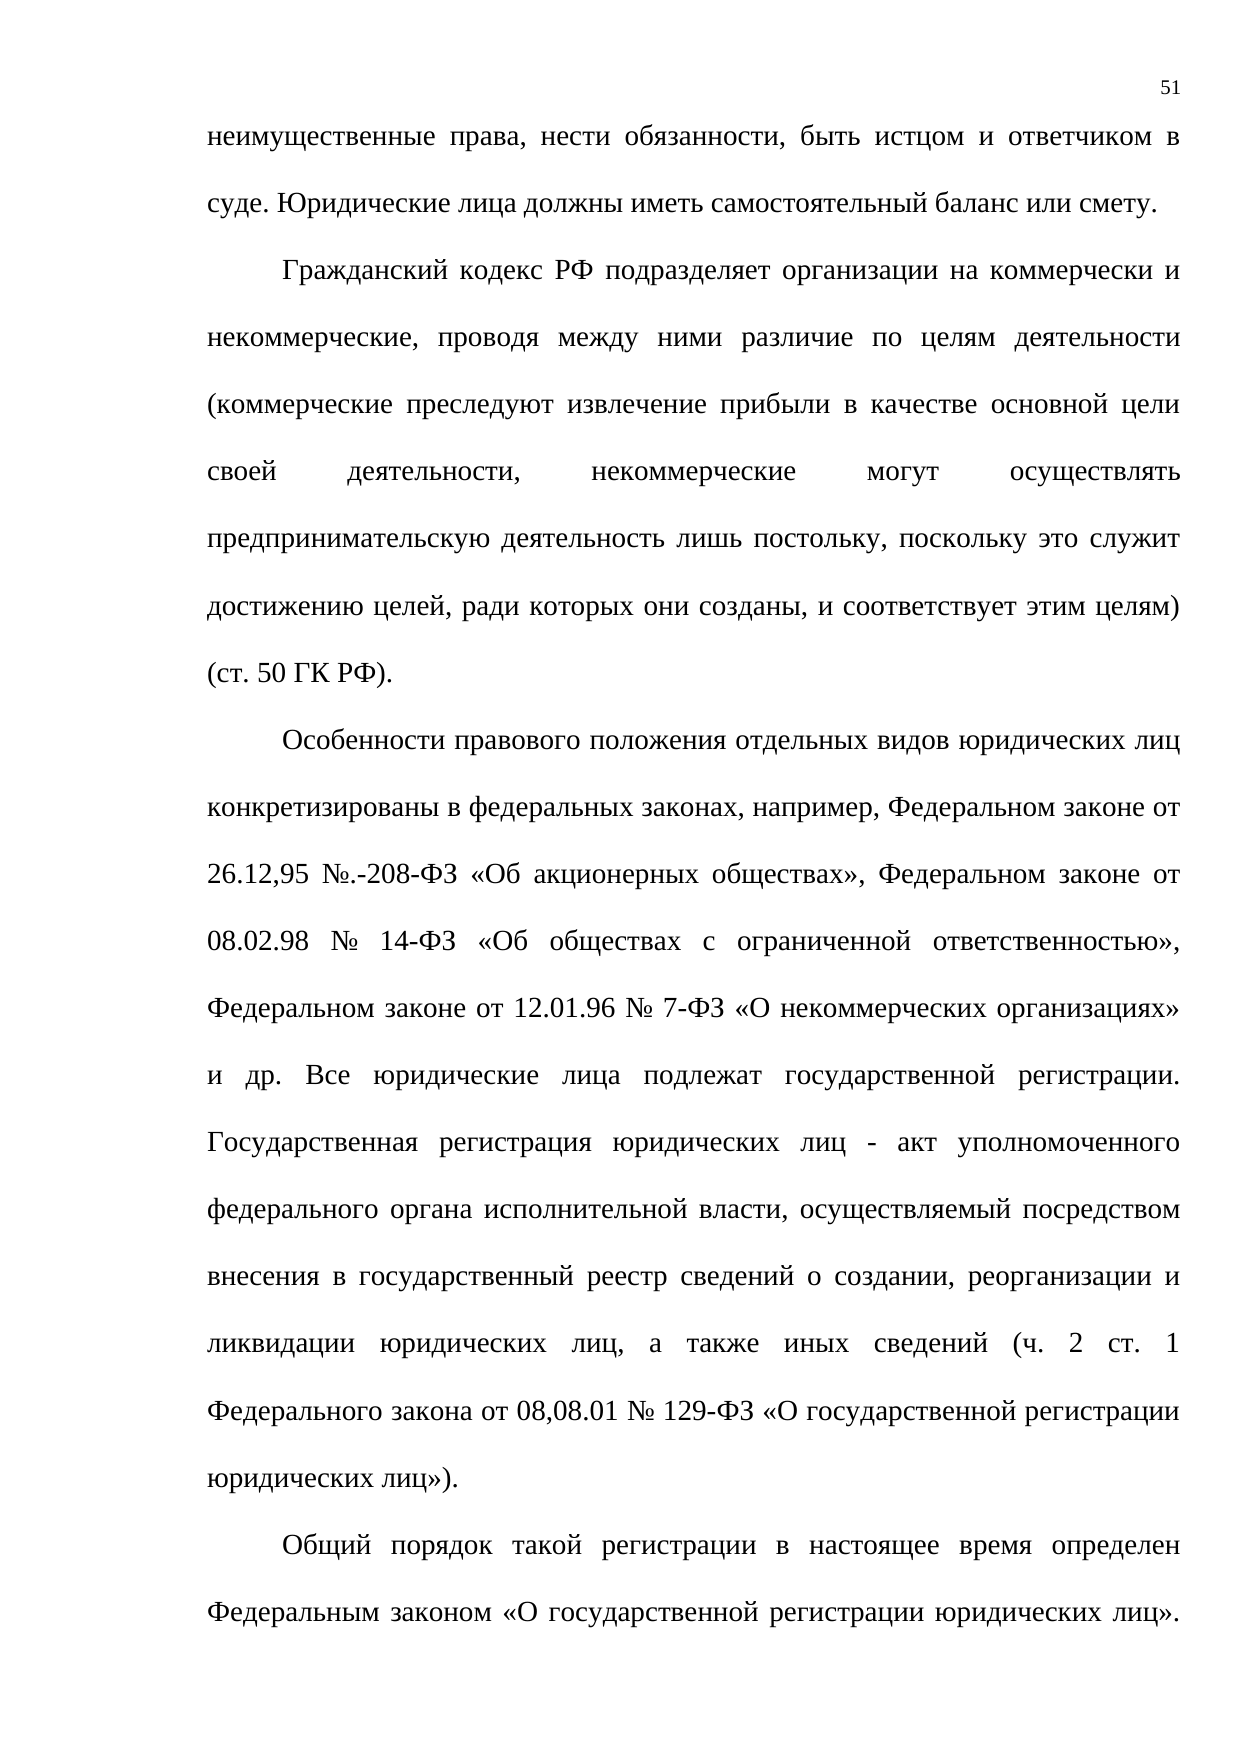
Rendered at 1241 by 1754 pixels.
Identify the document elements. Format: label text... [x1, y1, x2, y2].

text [207, 118, 1181, 219]
text Особенности правового положения отдельных видов юридических лиц конкретизированы в федеральных законах, например, Федеральном законе от 26.12,95 №.-208-ФЗ «Об акционерных обществах», Федеральном законе от 08.02.98 № 14-ФЗ «Об обществах с ограниченной ответственностью», Федеральном законе от 12.01.96 № 7-ФЗ «О некоммерческих организациях» и др. Все юридические лица подлежат государственной регистрации. Государственная регистрация юридических лиц - акт уполномоченного федерального органа исполнительной власти, осуществляемый посредством внесения в государственный реестр сведений о создании, реорганизации и ликвидации юридических лиц, а также иных сведений (ч. 2 ст. 1 Федерального закона от 08,08.01 № 129-ФЗ «О государственной регистрации юридических лиц»). [207, 722, 1181, 1493]
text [207, 1527, 1181, 1627]
text Гражданский кодекс РФ подразделяет организации на коммерчески и некоммерческие, проводя между ними различие по целям деятельности (коммерческие преследуют извлечение прибыли в качестве основной цели своей деятельности, некоммерческие могут осуществлять предпринимательскую деятельность лишь постольку, поскольку это служит достижению целей, ради которых они созданы, и соответствует этим целям) (ст. 50 ГК РФ). [207, 252, 1181, 688]
